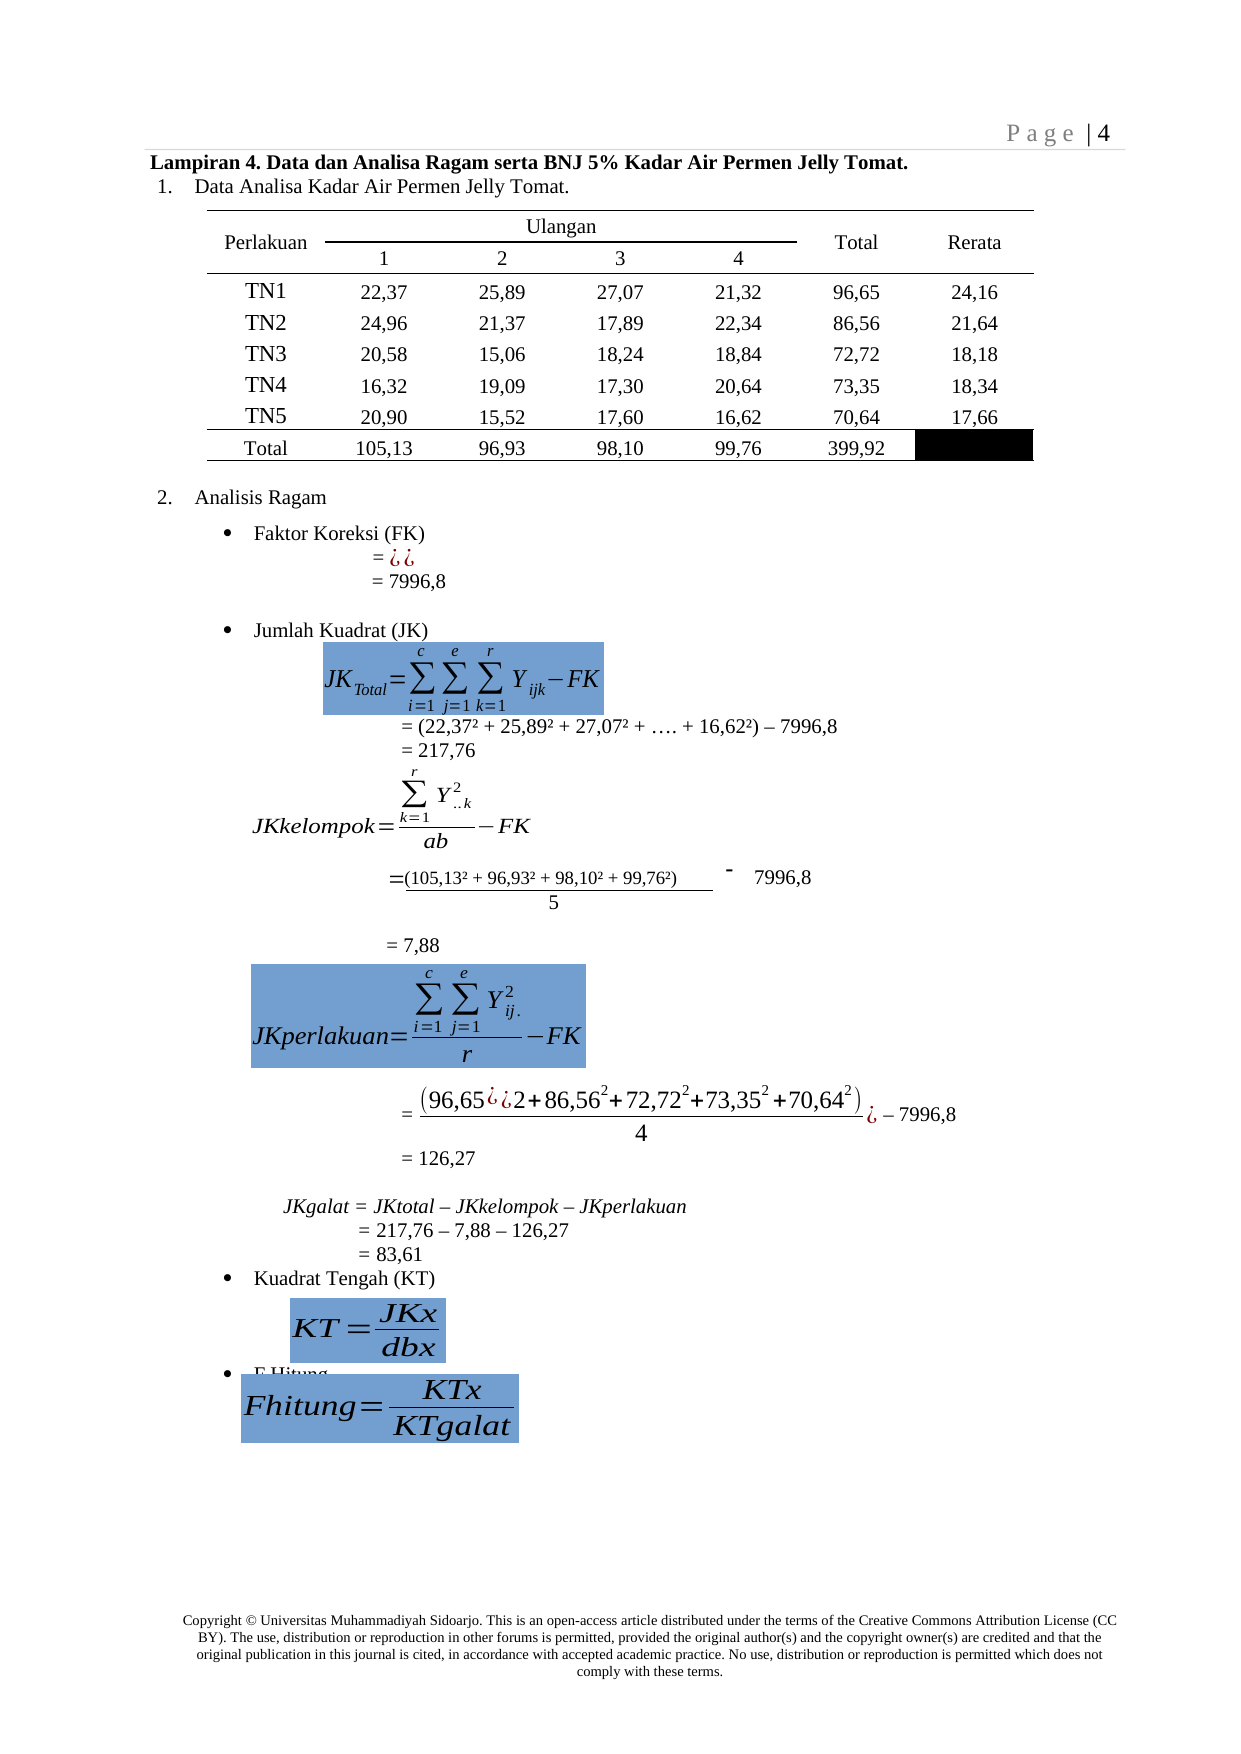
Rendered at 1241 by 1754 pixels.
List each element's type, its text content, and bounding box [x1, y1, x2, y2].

list Jumlah Kuadrat (JK) [224, 617, 1090, 642]
table_cell 22,34 [679, 304, 797, 335]
table_cell 16,32 [325, 366, 443, 398]
table_cell 4 [679, 243, 797, 273]
table_cell TN3 [207, 335, 325, 366]
table_cell 96,65 [797, 274, 915, 304]
text = 83,61 [357, 1242, 1090, 1266]
table_cell 17,30 [561, 366, 679, 398]
text = 217,76 – 7,88 – 126,27 [357, 1218, 1090, 1242]
table_cell 18,84 [679, 335, 797, 366]
table_cell 24,16 [915, 274, 1033, 304]
table_cell 72,72 [797, 335, 915, 366]
table_cell 21,64 [915, 304, 1033, 335]
table_cell [915, 430, 1033, 460]
table_cell 21,37 [443, 304, 561, 335]
list Data Analisa Kadar Air Permen Jelly Tomat. [157, 174, 1090, 198]
table_cell 399,92 [797, 430, 915, 460]
table_header Total [797, 211, 915, 273]
text = [357, 545, 1090, 569]
table_cell 20,90 [325, 398, 443, 429]
table_cell 18,34 [915, 366, 1033, 398]
text = 7,88 [386, 933, 1090, 957]
table_cell 20,58 [325, 335, 443, 366]
table_cell 98,10 [561, 430, 679, 460]
table_cell 18,18 [915, 335, 1033, 366]
table_cell 17,89 [561, 304, 679, 335]
table_cell TN2 [207, 304, 325, 335]
table_cell 17,60 [561, 398, 679, 429]
table_cell 21,32 [679, 274, 797, 304]
list Analisis Ragam [157, 485, 1090, 509]
text = – 7996,8 [401, 1082, 1090, 1146]
table_cell 17,66 [915, 398, 1033, 429]
table_cell 22,37 [325, 274, 443, 304]
table_cell 20,64 [679, 366, 797, 398]
table_cell 73,35 [797, 366, 915, 398]
list Faktor Koreksi (FK) [224, 521, 1090, 545]
table_cell 3 [561, 243, 679, 273]
table_cell TN1 [207, 274, 325, 304]
table_cell 27,07 [561, 274, 679, 304]
text JKgalat = JKtotal – JKkelompok – JKperlakuan [283, 1194, 1090, 1218]
table_cell Total [207, 430, 325, 460]
text = 126,27 [401, 1146, 1090, 1170]
text = 7996,8 [372, 569, 1090, 593]
table_cell 25,89 [443, 274, 561, 304]
table_cell 24,96 [325, 304, 443, 335]
table_cell 15,52 [443, 398, 561, 429]
table_header Rerata [915, 211, 1033, 273]
table_cell 1 [325, 243, 443, 273]
text Lampiran 4. Data dan Analisa Ragam serta BNJ 5% Kadar Air Permen Jelly Tomat. [150, 150, 1090, 174]
table_cell 96,93 [443, 430, 561, 460]
table_cell 15,06 [443, 335, 561, 366]
list Kuadrat Tengah (KT) [224, 1266, 1090, 1290]
text = 217,76 [401, 738, 1090, 762]
table_header Perlakuan [207, 211, 325, 273]
table_cell 86,56 [797, 304, 915, 335]
table_cell 105,13 [325, 430, 443, 460]
table_cell 2 [443, 243, 561, 273]
table_cell 19,09 [443, 366, 561, 398]
table_cell 99,76 [679, 430, 797, 460]
table_cell 70,64 [797, 398, 915, 429]
text = (22,37² + 25,89² + 27,07² + …. + 16,62²) – 7996,8 [401, 714, 1090, 738]
table_cell TN5 [207, 398, 325, 429]
table_cell 16,62 [679, 398, 797, 429]
table_header Ulangan [325, 211, 797, 241]
list F Hitung [224, 1362, 1090, 1386]
table_cell TN4 [207, 366, 325, 398]
table_cell 18,24 [561, 335, 679, 366]
